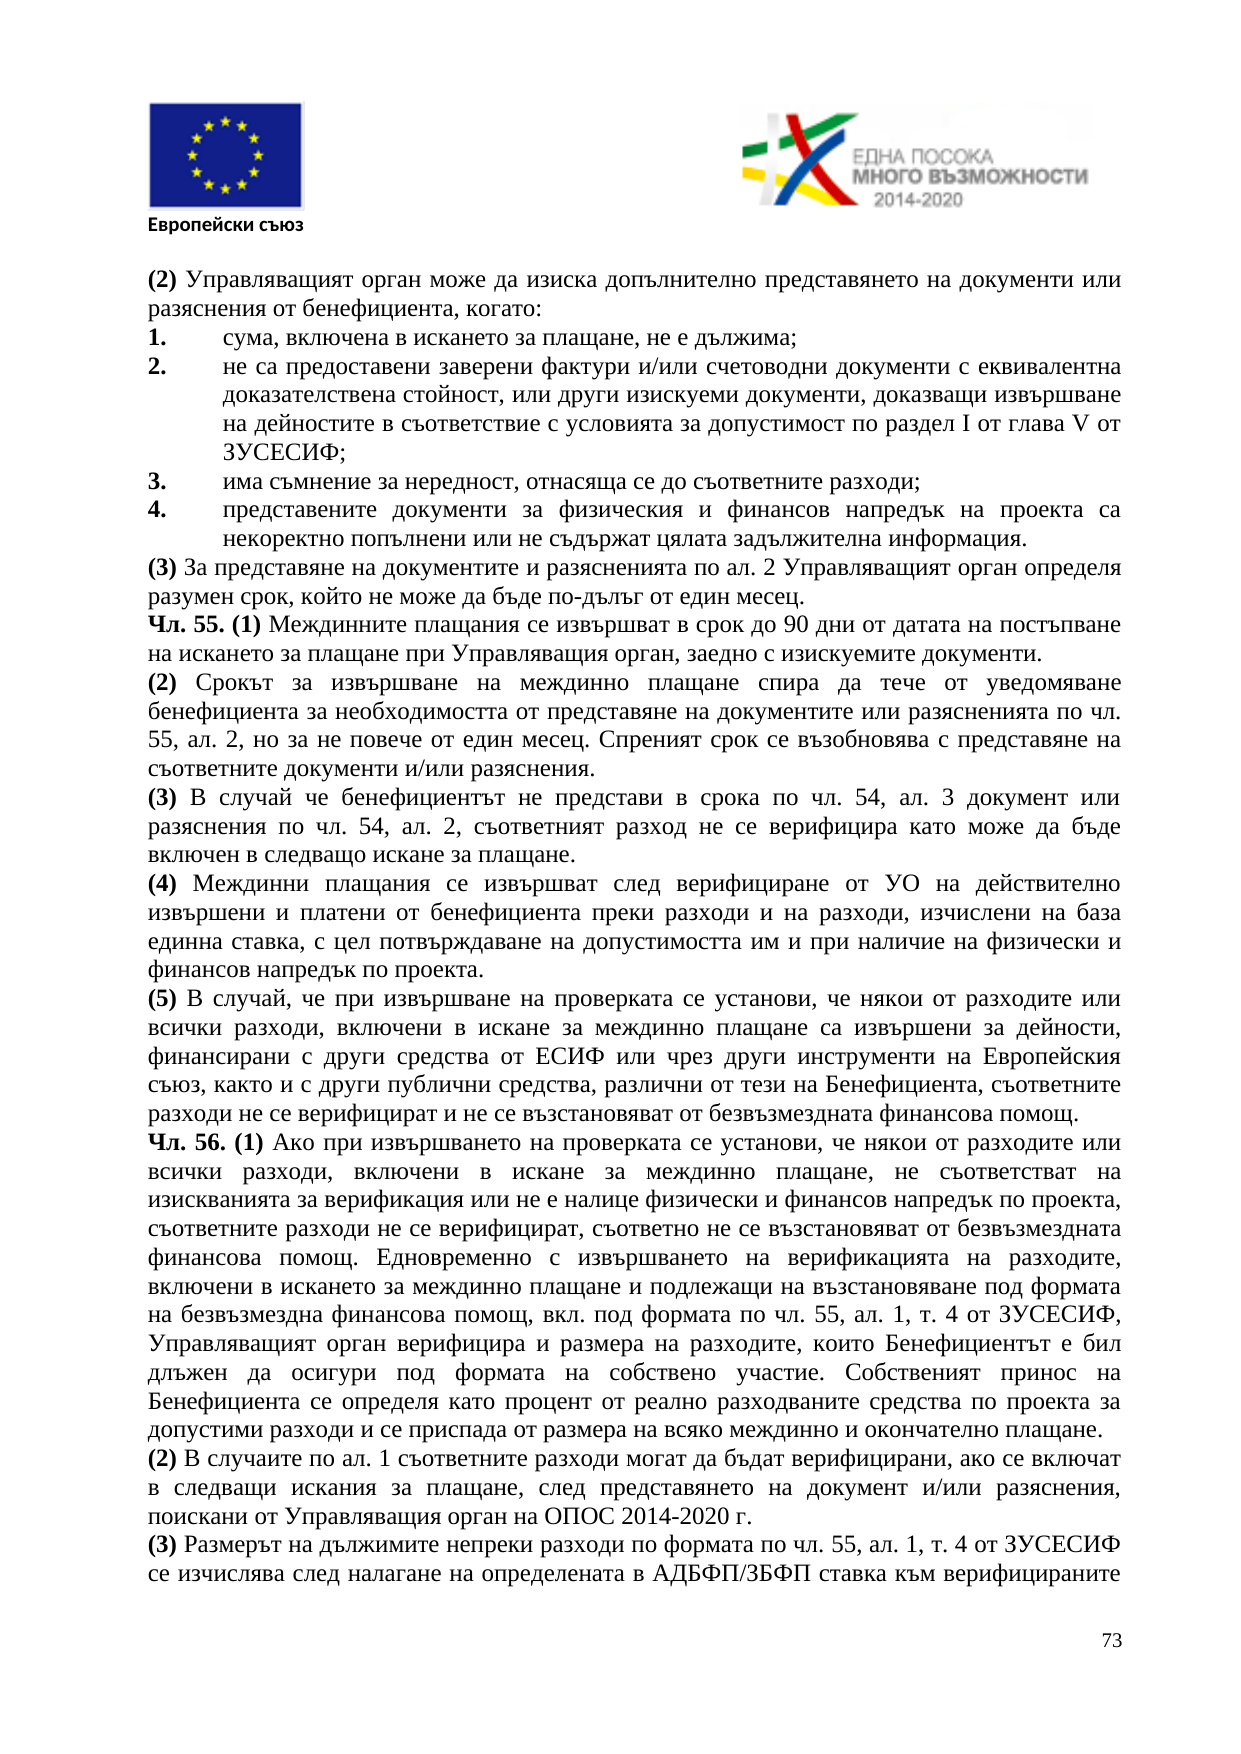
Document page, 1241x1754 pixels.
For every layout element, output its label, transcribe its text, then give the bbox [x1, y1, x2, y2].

text Чл. 55. (1) Междинните плащания се извършват в срок до 90 дни от датата на постъпване на искането за плащане при Управляващия орган, заедно с изискуемите документи. [148, 609, 1122, 667]
list представените документи за физическия и финансов напредък на проекта са некоректно попълнени или не съдържат цялата задължителна информация. [148, 494, 1122, 552]
text (2) Срокът за извършване на междинно плащане спира да тече от уведомяване бенефициента за необходимостта от представяне на документите или разясненията по чл. 55, ал. 2, но за не повече от един месец. Спреният срок се възобновява с представяне на съответните документи и/или разяснения. [148, 667, 1122, 782]
text Чл. 56. (1) Ако при извършването на проверката се установи, че някои от разходите или всички разходи, включени в искане за междинно плащане, не съответстват на изискванията за верификация или не е налице физически и финансов напредък по проекта, съответните разходи не се верифицират, съответно не се възстановяват от безвъзмездната финансова помощ. Едновременно с извършването на верификацията на разходите, включени в искането за междинно плащане и подлежащи на възстановяване под формата на безвъзмездна финансова помощ, вкл. под формата по чл. 55, ал. 1, т. 4 от ЗУСЕСИФ, Управляващият орган верифицира и размера на разходите, които Бенефициентът е бил длъжен да осигури под формата на собствено участие. Собственият принос на Бенефициента се определя като процент от реално разходваните средства по проекта за допустими разходи и се приспада от размера на всяко междинно и окончателно плащане. [148, 1127, 1122, 1443]
list има съмнение за нередност, отнасяща се до съответните разходи; [148, 466, 1122, 494]
text (3) В случай че бенефициентът не представи в срока по чл. 54, ал. 3 документ или разяснения по чл. 54, ал. 2, съответният разход не се верифицира като може да бъде включен в следващо искане за плащане. [148, 782, 1122, 868]
list не са предоставени заверени фактури и/или счетоводни документи с еквивалентна доказателствена стойност, или други изискуеми документи, доказващи извършване на дейностите в съответствие с условията за допустимост по раздел І от глава V от ЗУСЕСИФ; [148, 351, 1122, 466]
list сума, включена в искането за плащане, не е дължима; [148, 322, 1122, 351]
text (2) Управляващият орган може да изиска допълнително представянето на документи или разяснения от бенефициента, когато: [148, 264, 1122, 322]
picture [147, 101, 306, 212]
text (2) В случаите по ал. 1 съответните разходи могат да бъдат верифицирани, ако се включат в следващи искания за плащане, след представянето на документ и/или разяснения, поискани от Управляващия орган на ОПОС 2014-2020 г. [148, 1443, 1122, 1529]
picture [739, 103, 1093, 212]
text (4) Междинни плащания се извършват след верифициране от УО на действително извършени и платени от бенефициента преки разходи и на разходи, изчислени на база единна ставка, с цел потвърждаване на допустимостта им и при наличие на физически и финансов напредък по проекта. [148, 868, 1122, 983]
text (3) За представяне на документите и разясненията по ал. 2 Управляващият орган определя разумен срок, който не може да бъде по-дълъг от един месец. [148, 552, 1122, 609]
text (5) В случай, че при извършване на проверката се установи, че някои от разходите или всички разходи, включени в искане за междинно плащане са извършени за дейности, финансирани с други средства от ЕСИФ или чрез други инструменти на Европейския съюз, както и с други публични средства, различни от тези на Бенефициента, съответните разходи не се верифицират и не се възстановяват от безвъзмездната финансова помощ. [148, 983, 1122, 1127]
